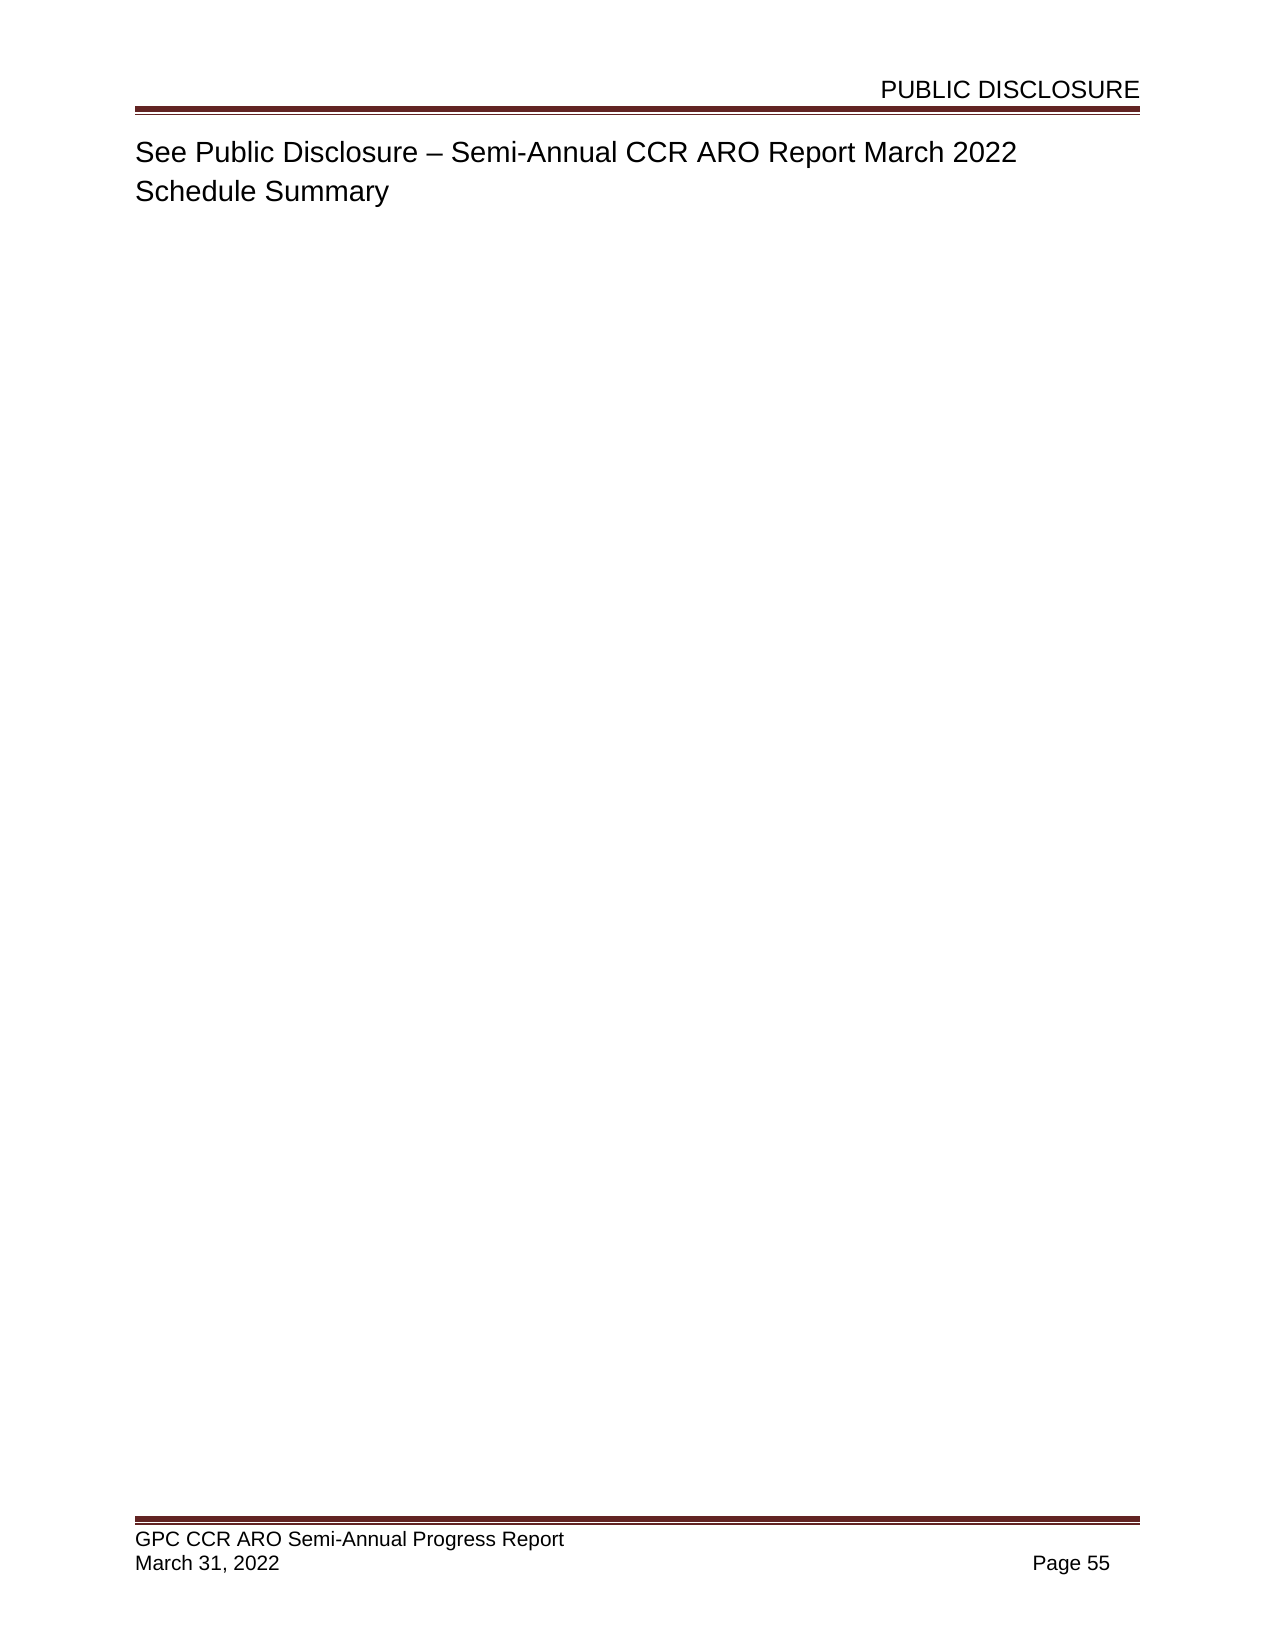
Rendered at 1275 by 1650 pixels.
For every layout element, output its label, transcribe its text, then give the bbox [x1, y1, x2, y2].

text See Public Disclosure – Semi-Annual CCR ARO Report March 2022 Schedule Summary [135, 135, 1140, 207]
